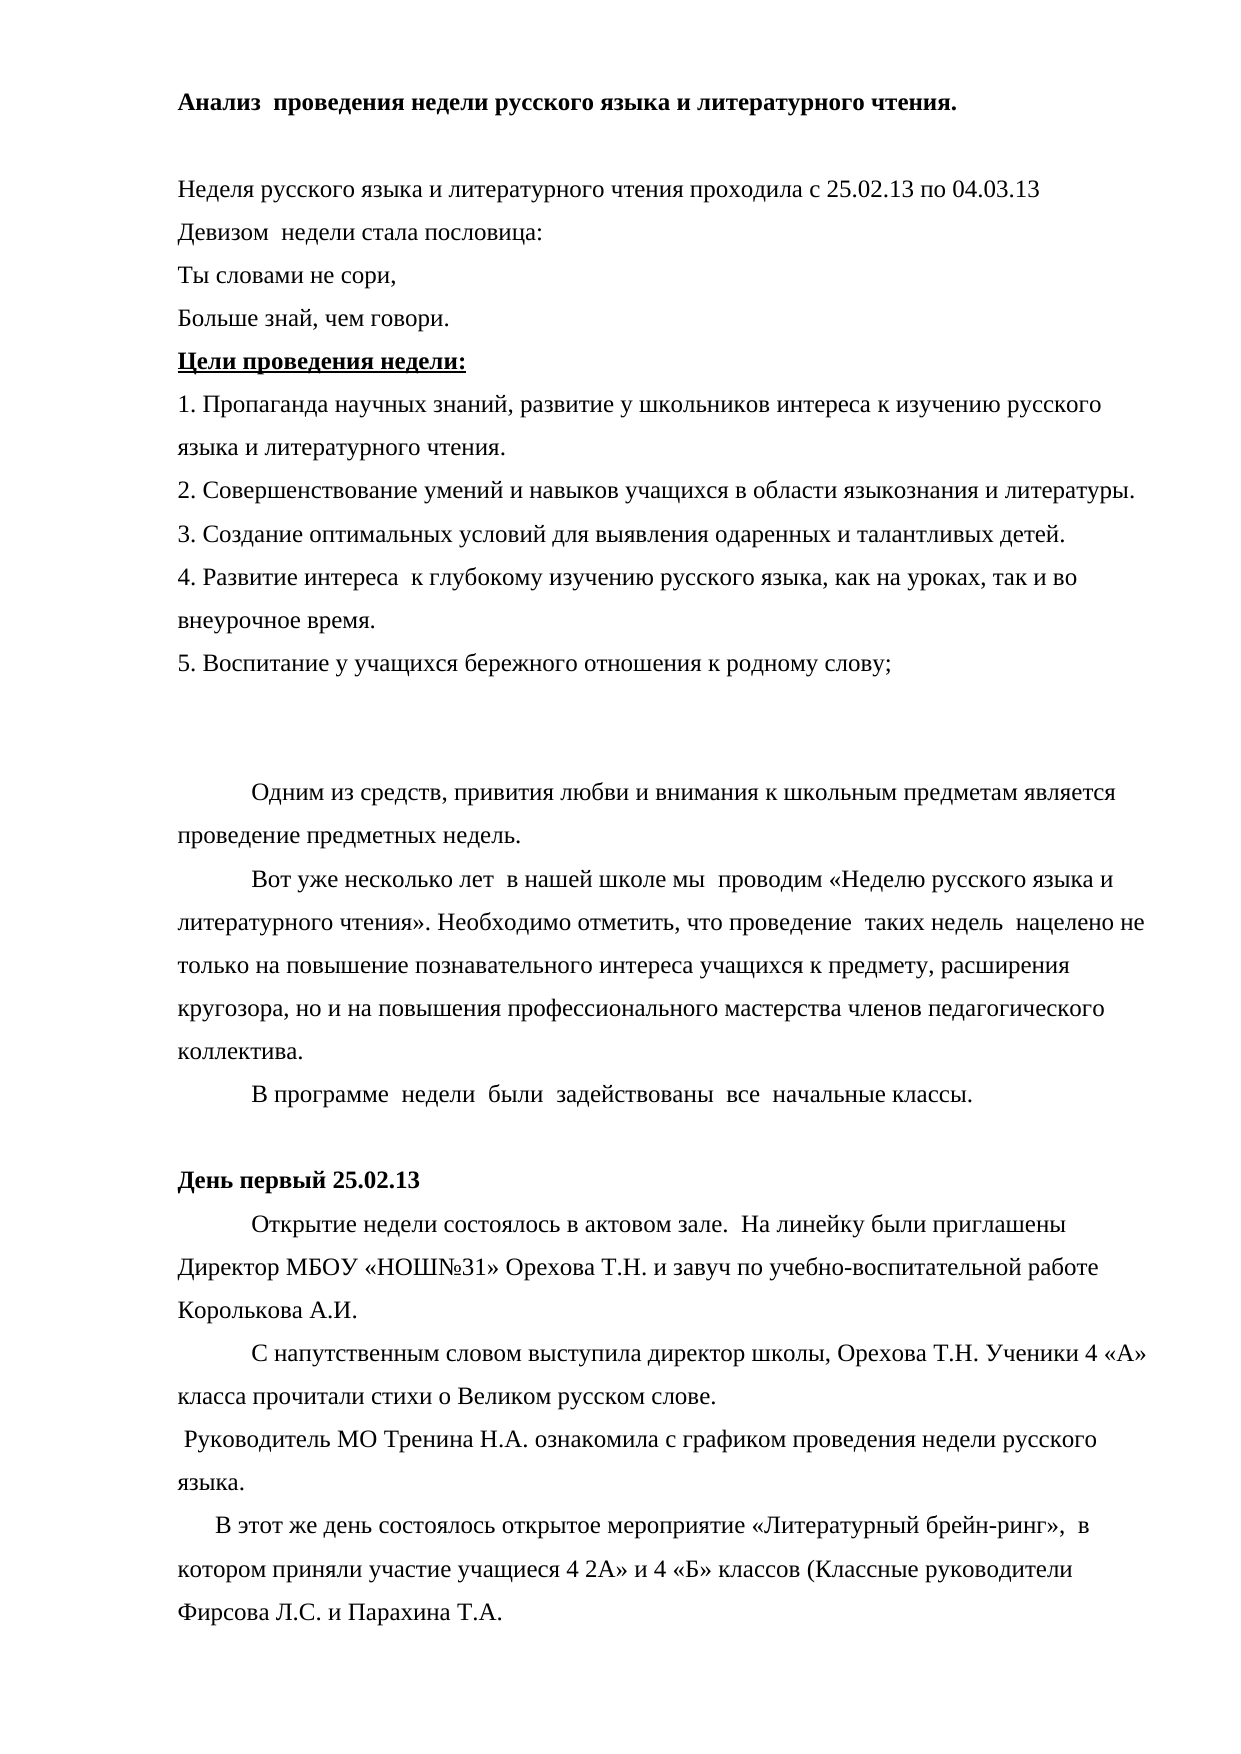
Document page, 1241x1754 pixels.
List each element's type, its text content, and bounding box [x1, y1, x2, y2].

text Одним из средств, привития любви и внимания к школьным предметам является проведение предметных недель. [177, 777, 1152, 849]
text 2. Совершенствование умений и навыков учащихся в области языкознания и литературы. [177, 476, 1152, 504]
text Вот уже несколько лет в нашей школе мы проводим «Неделю русского языка и литературного чтения». Необходимо отметить, что проведение таких недель нацелено не только на повышение познавательного интереса учащихся к предмету, расширения кругозора, но и на повышения профессионального мастерства членов педагогического коллектива. [177, 864, 1152, 1065]
text Анализ проведения недели русского языка и литературного чтения. [177, 87, 1152, 116]
text 5. Воспитание у учащихся бережного отношения к родному слову; [177, 648, 1152, 677]
text Цели проведения недели: [177, 346, 1152, 375]
text 1. Пропаганда научных знаний, развитие у школьников интереса к изучению русского языка и литературного чтения. [177, 389, 1152, 461]
text С напутственным словом выступила директор школы, Орехова Т.Н. Ученики 4 «А» класса прочитали стихи о Великом русском слове. [177, 1338, 1152, 1410]
text В программе недели были задействованы все начальные классы. [177, 1079, 1152, 1108]
text Ты словами не сори, [177, 260, 1152, 289]
text День первый 25.02.13 [177, 1166, 1152, 1194]
text 3. Создание оптимальных условий для выявления одаренных и талантливых детей. [177, 519, 1152, 547]
text Больше знай, чем говори. [177, 303, 1152, 332]
text Неделя русского языка и литературного чтения проходила с 25.02.13 по 04.03.13 [177, 174, 1152, 202]
text Руководитель МО Тренина Н.А. ознакомила с графиком проведения недели русского языка. [177, 1424, 1152, 1496]
text Девизом недели стала пословица: [177, 217, 1152, 246]
text 4. Развитие интереса к глубокому изучению русского языка, как на уроках, так и во внеурочное время. [177, 562, 1152, 634]
text Открытие недели состоялось в актовом зале. На линейку были приглашены Директор МБОУ «НОШ№31» Орехова Т.Н. и завуч по учебно-воспитательной работе Королькова А.И. [177, 1209, 1152, 1324]
text В этот же день состоялось открытое мероприятие «Литературный брейн-ринг», в котором приняли участие учащиеся 4 2А» и 4 «Б» классов (Классные руководители Фирсова Л.С. и Парахина Т.А. [177, 1511, 1152, 1626]
